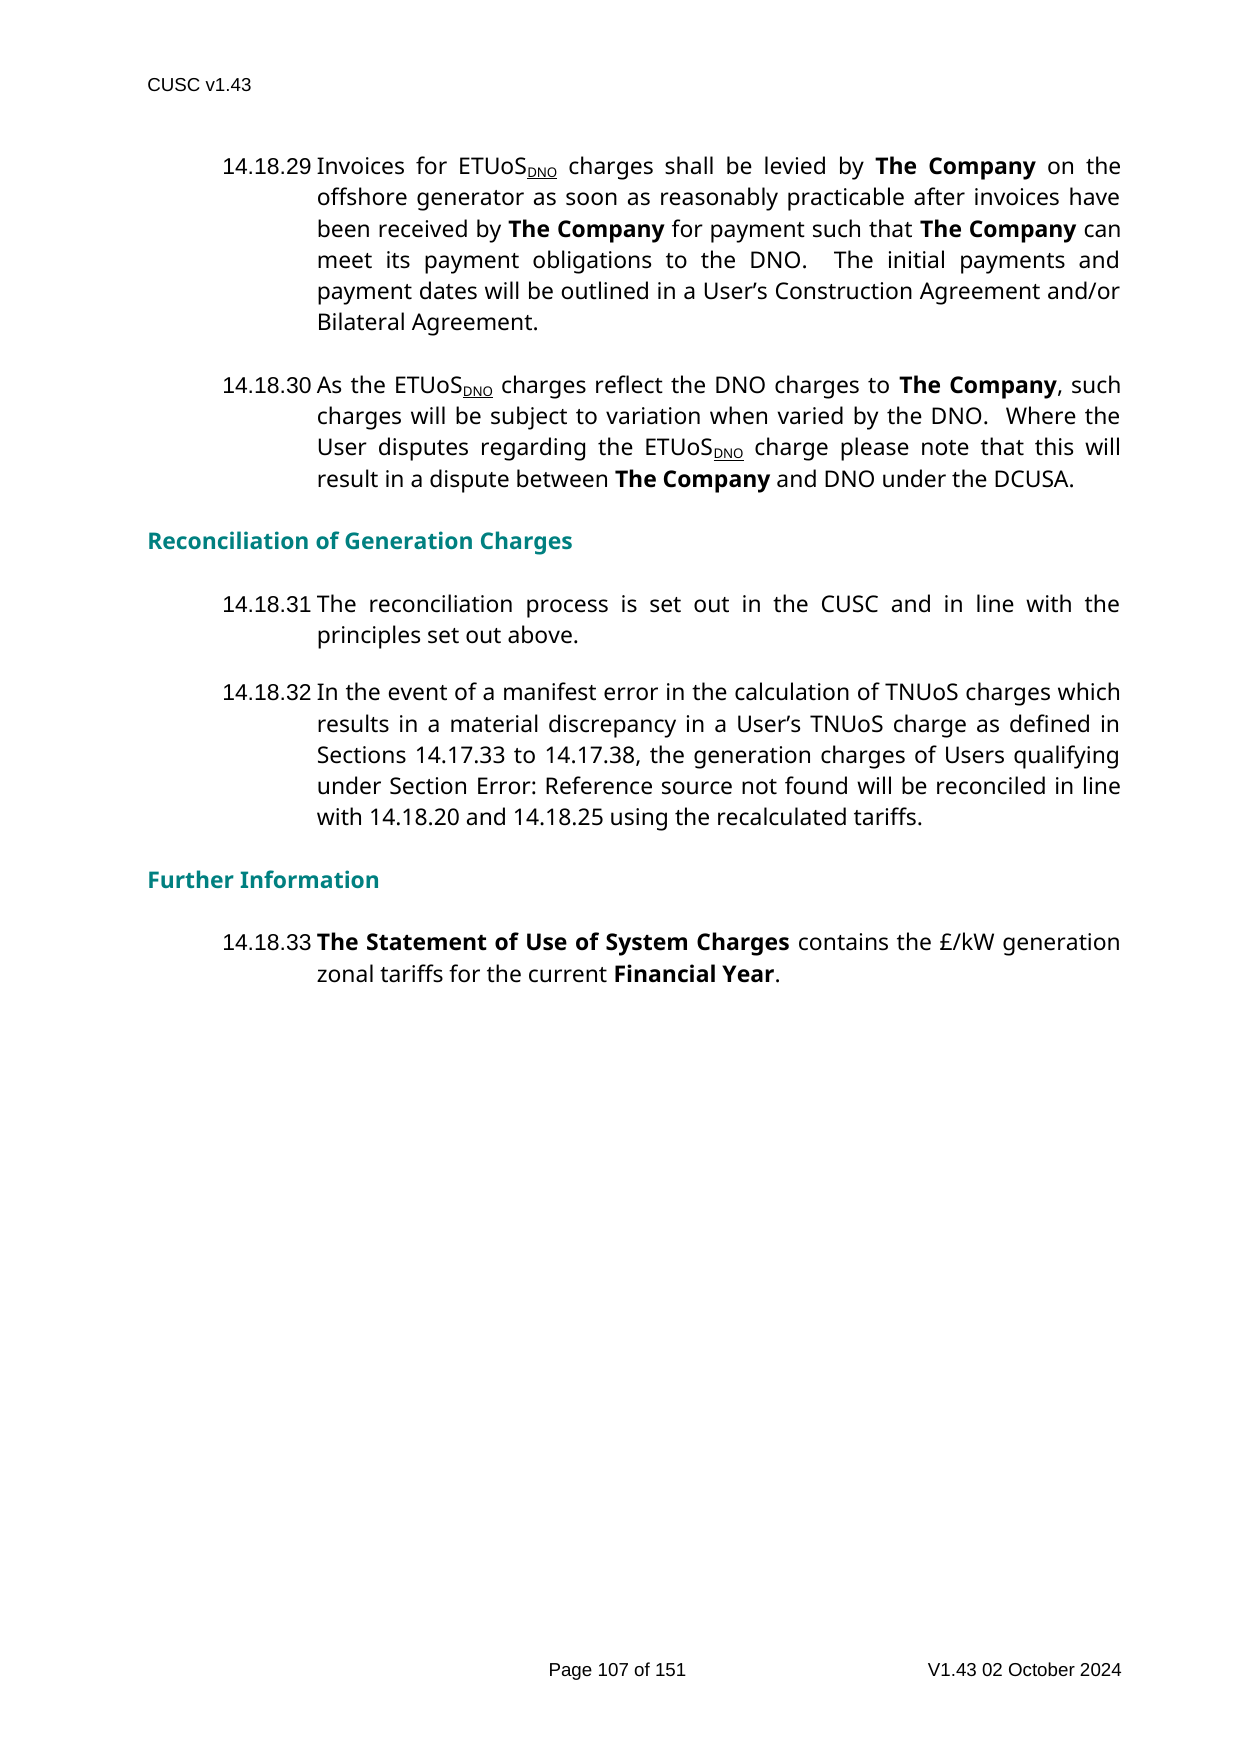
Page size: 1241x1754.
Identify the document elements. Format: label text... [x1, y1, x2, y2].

list Invoices for ETUoSDNO charges shall be levied by The Company on the offshore generator as soon as reasonably practicable after invoices have been received by The Company for payment such that The Company can meet its payment obligations to the DNO. The initial payments and payment dates will be outlined in a User’s Construction Agreement and/or Bilateral Agreement. [222, 150, 1121, 337]
subtitle Reconciliation of Generation Charges [147, 525, 1121, 556]
list The reconciliation process is set out in the CUSC and in line with the principles set out above. [222, 587, 1121, 650]
list As the ETUoSDNO charges reflect the DNO charges to The Company, such charges will be subject to variation when varied by the DNO. Where the User disputes regarding the ETUoSDNO charge please note that this will result in a dispute between The Company and DNO under the DCUSA. [222, 369, 1121, 494]
subtitle Further Information [147, 864, 1121, 895]
list The Statement of Use of System Charges contains the £/kW generation zonal tariffs for the current Financial Year. [222, 926, 1121, 989]
